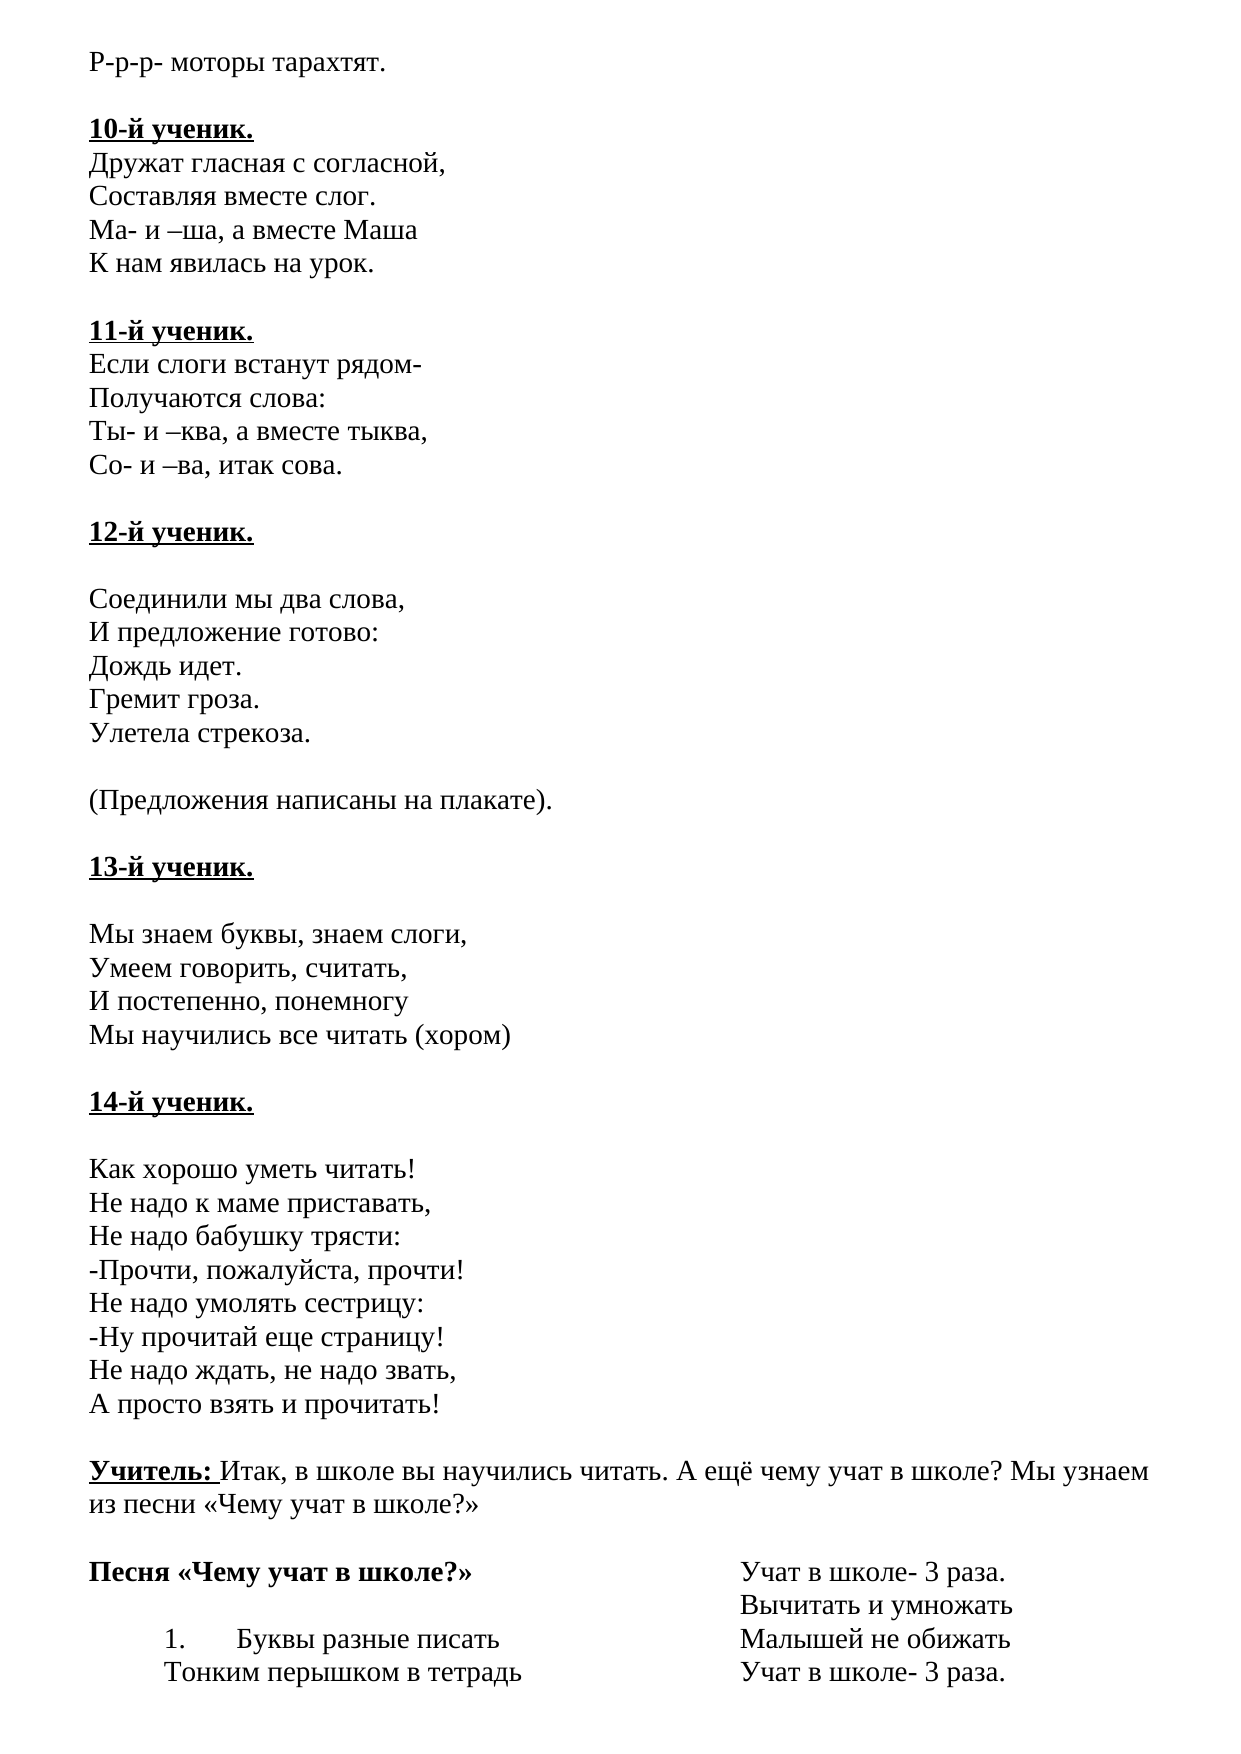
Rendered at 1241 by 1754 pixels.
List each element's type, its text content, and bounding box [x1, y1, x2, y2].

text Гремит гроза. [89, 682, 1167, 715]
text Не надо умолять сестрицу: [89, 1285, 1167, 1319]
text Песня «Чему учат в школе?» [89, 1554, 591, 1587]
list Буквы разные писать [164, 1621, 591, 1654]
text Улетела стрекоза. [89, 715, 1167, 749]
text Составляя вместе слог. [89, 178, 1167, 212]
text Мы знаем буквы, знаем слоги, [89, 916, 1167, 950]
text 14-й ученик. [89, 1084, 1167, 1118]
list Вычитать и умножать [739, 1587, 1167, 1621]
text И предложение готово: [89, 614, 1167, 648]
list Учат в школе- 3 раза. [739, 1654, 1167, 1688]
text Дождь идет. [89, 648, 1167, 682]
text Не надо к маме приставать, [89, 1185, 1167, 1218]
list Тонким перышком в тетрадь [164, 1654, 591, 1688]
text К нам явилась на урок. [89, 246, 1167, 279]
text 11-й ученик. [89, 313, 1167, 346]
text -Прочти, пожалуйста, прочти! [89, 1252, 1167, 1285]
text Как хорошо уметь читать! [89, 1151, 1167, 1185]
text Мы научились все читать (хором) [89, 1017, 1167, 1051]
text Ма- и –ша, а вместе Маша [89, 212, 1167, 246]
text А просто взять и прочитать! [89, 1386, 1167, 1419]
text Ты- и –ква, а вместе тыква, [89, 413, 1167, 447]
list Учат в школе- 3 раза. [739, 1554, 1167, 1587]
text Не надо ждать, не надо звать, [89, 1352, 1167, 1386]
text (Предложения написаны на плакате). [89, 782, 1167, 816]
text 12-й ученик. [89, 514, 1167, 547]
text 10-й ученик. [89, 111, 1167, 145]
text И постепенно, понемногу [89, 983, 1167, 1017]
text Дружат гласная с согласной, [89, 145, 1167, 178]
text Не надо бабушку трясти: [89, 1218, 1167, 1252]
text Р-р-р- моторы тарахтят. [89, 44, 1167, 78]
text 13-й ученик. [89, 849, 1167, 883]
text Если слоги встанут рядом- [89, 346, 1167, 380]
list Малышей не обижать [739, 1621, 1167, 1654]
text Со- и –ва, итак сова. [89, 447, 1167, 480]
text Учитель: Итак, в школе вы научились читать. А ещё чему учат в школе? Мы узнаем из песни «Чему учат в школе?» [89, 1453, 1167, 1520]
text Умеем говорить, считать, [89, 950, 1167, 983]
text Соединили мы два слова, [89, 581, 1167, 614]
text -Ну прочитай еще страницу! [89, 1319, 1167, 1352]
text Получаются слова: [89, 380, 1167, 413]
